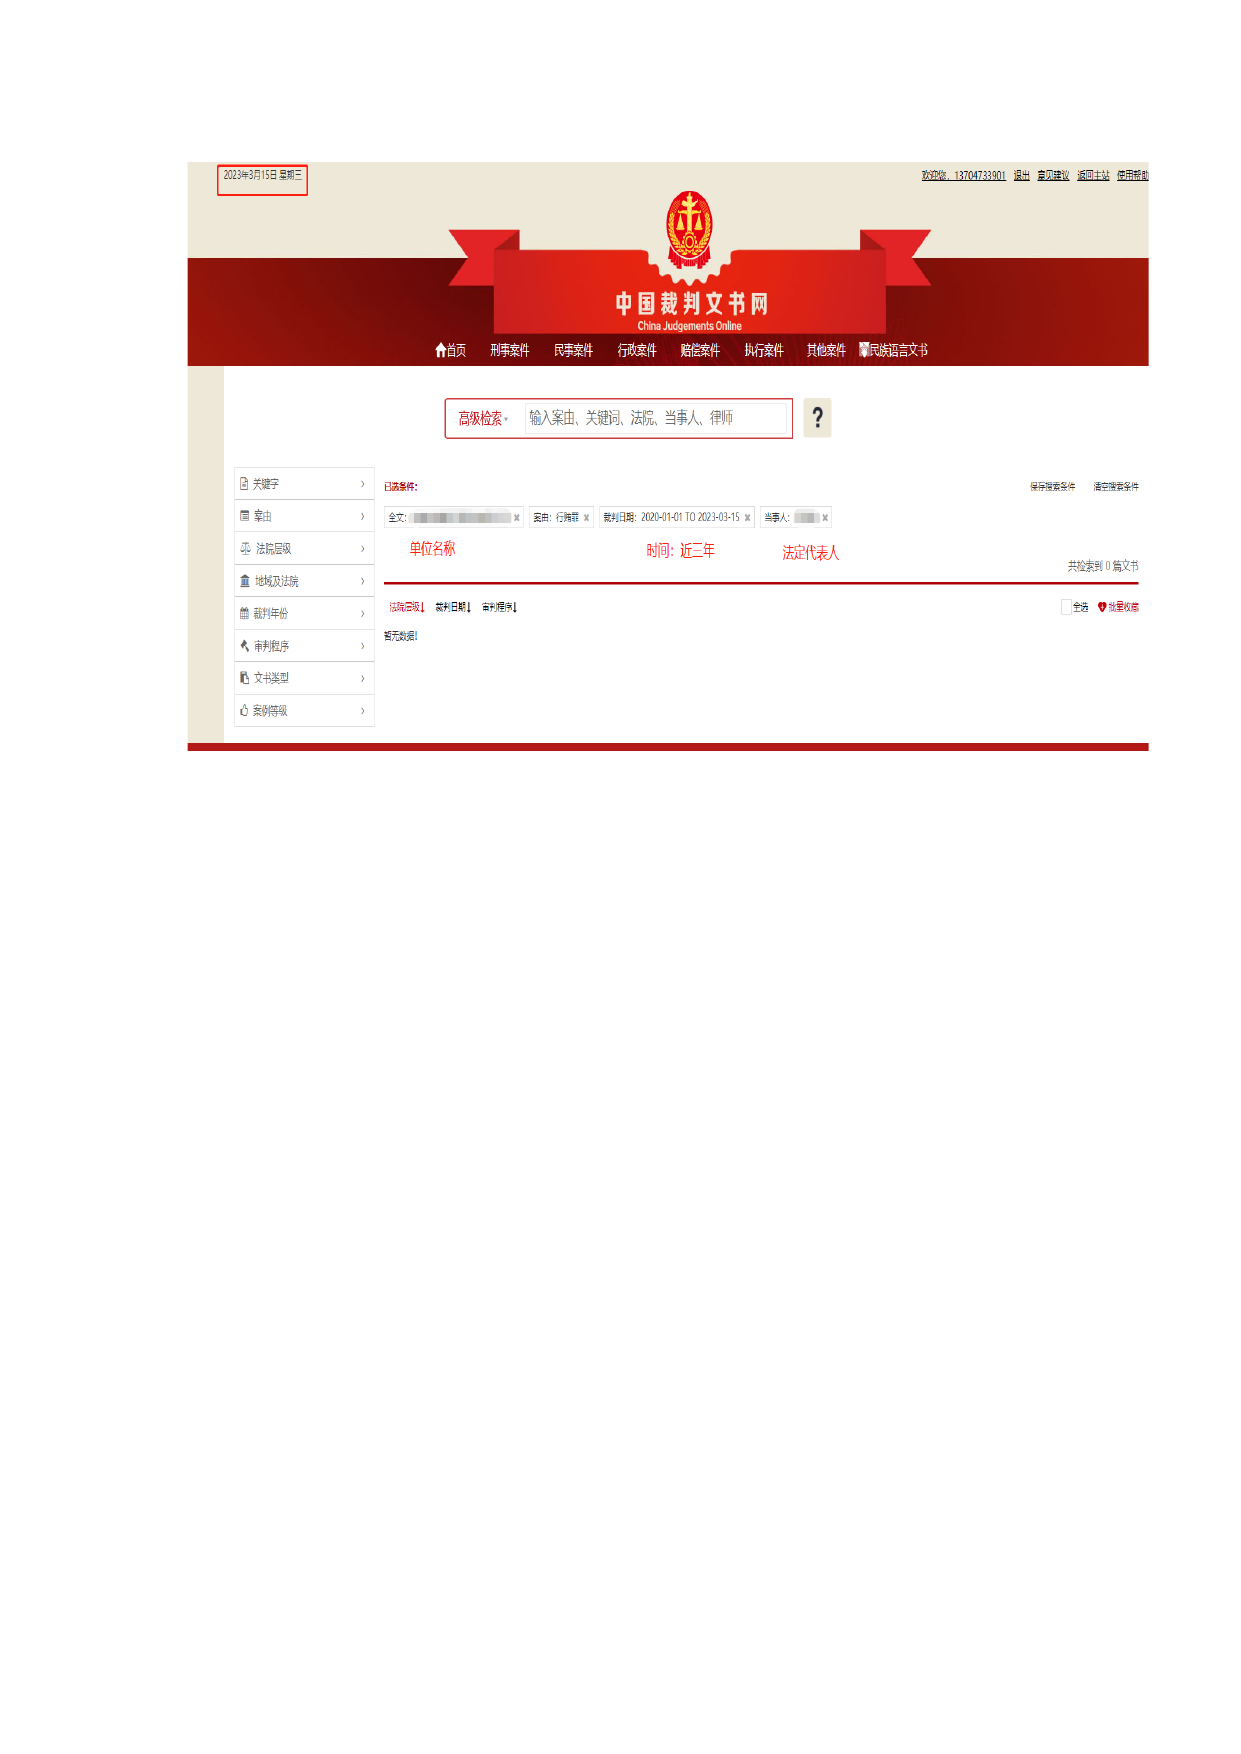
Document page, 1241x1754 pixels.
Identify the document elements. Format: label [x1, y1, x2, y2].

picture [187, 162, 1149, 751]
